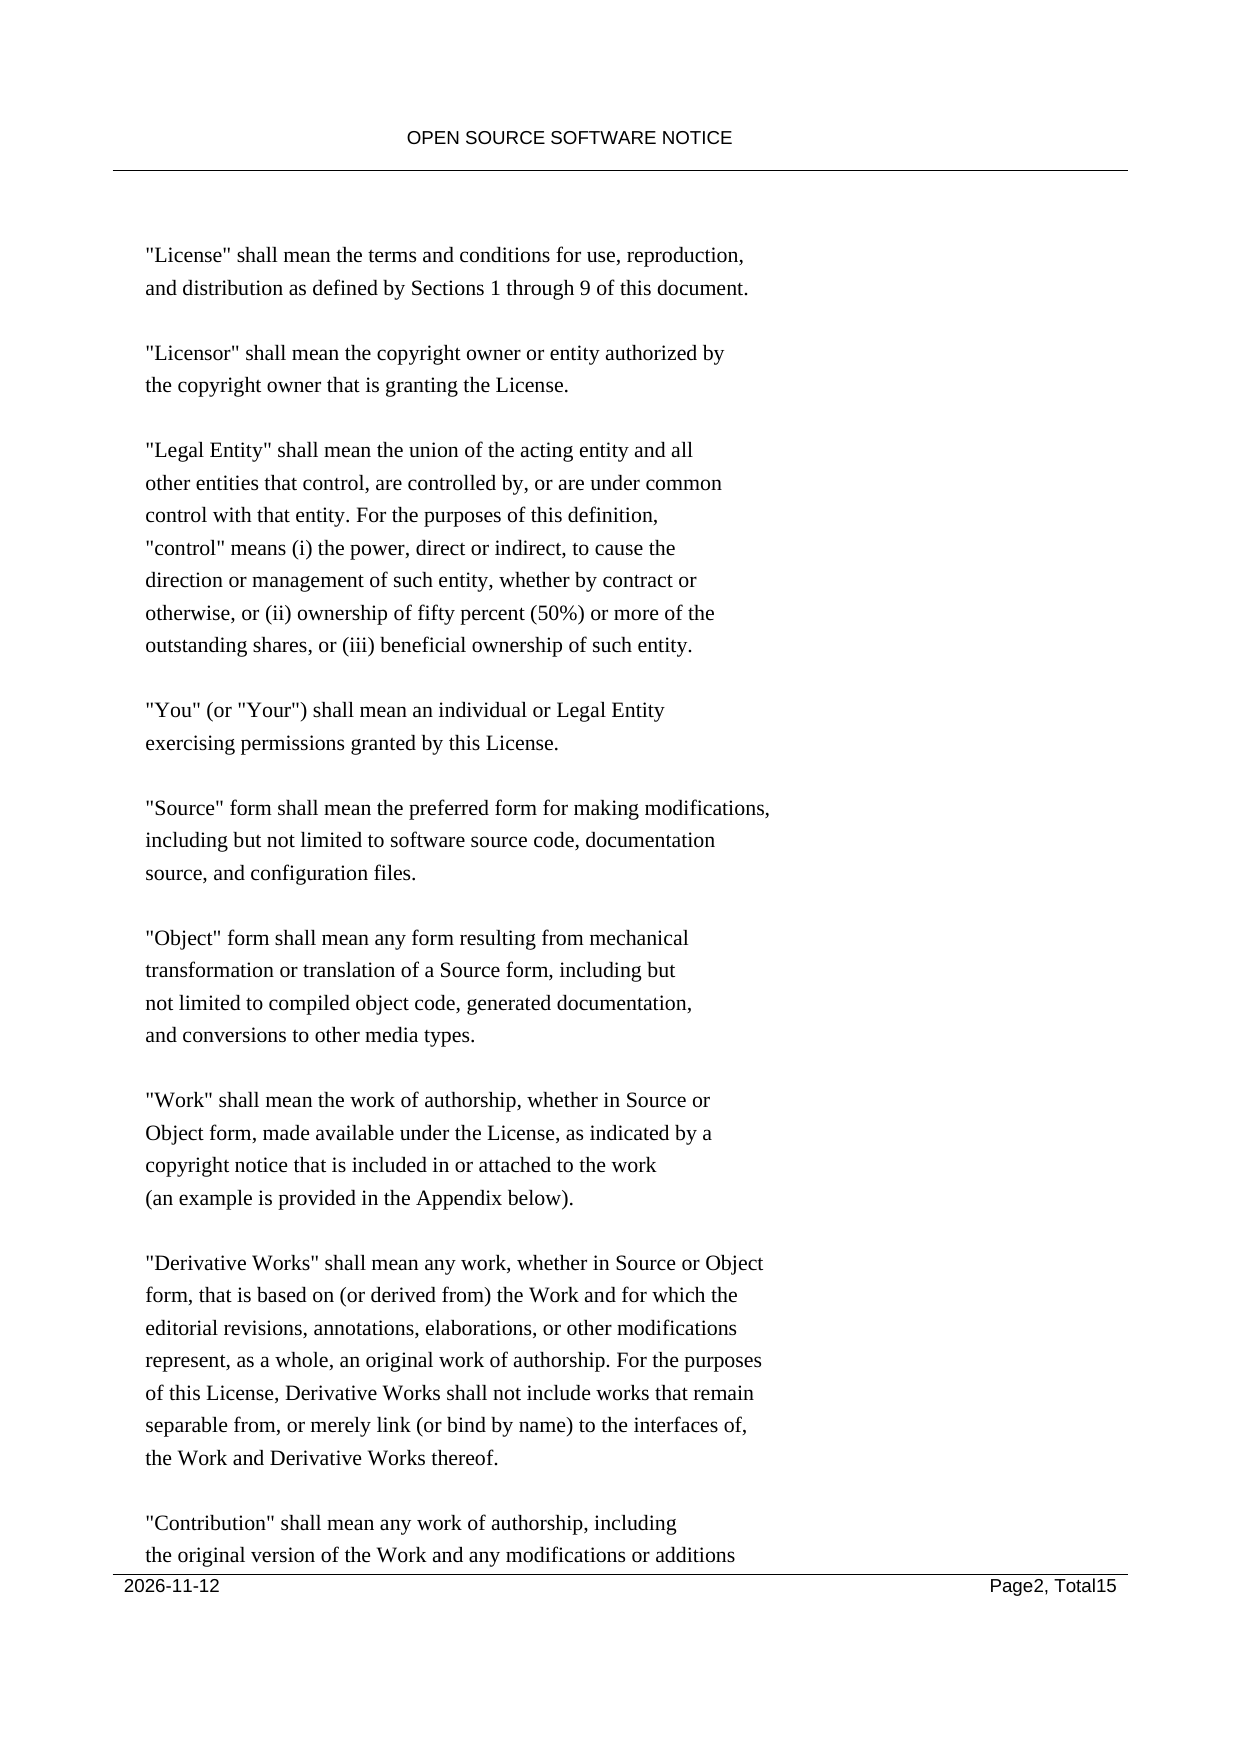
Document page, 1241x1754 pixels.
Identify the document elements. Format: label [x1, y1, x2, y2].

text [112, 206, 1128, 1571]
